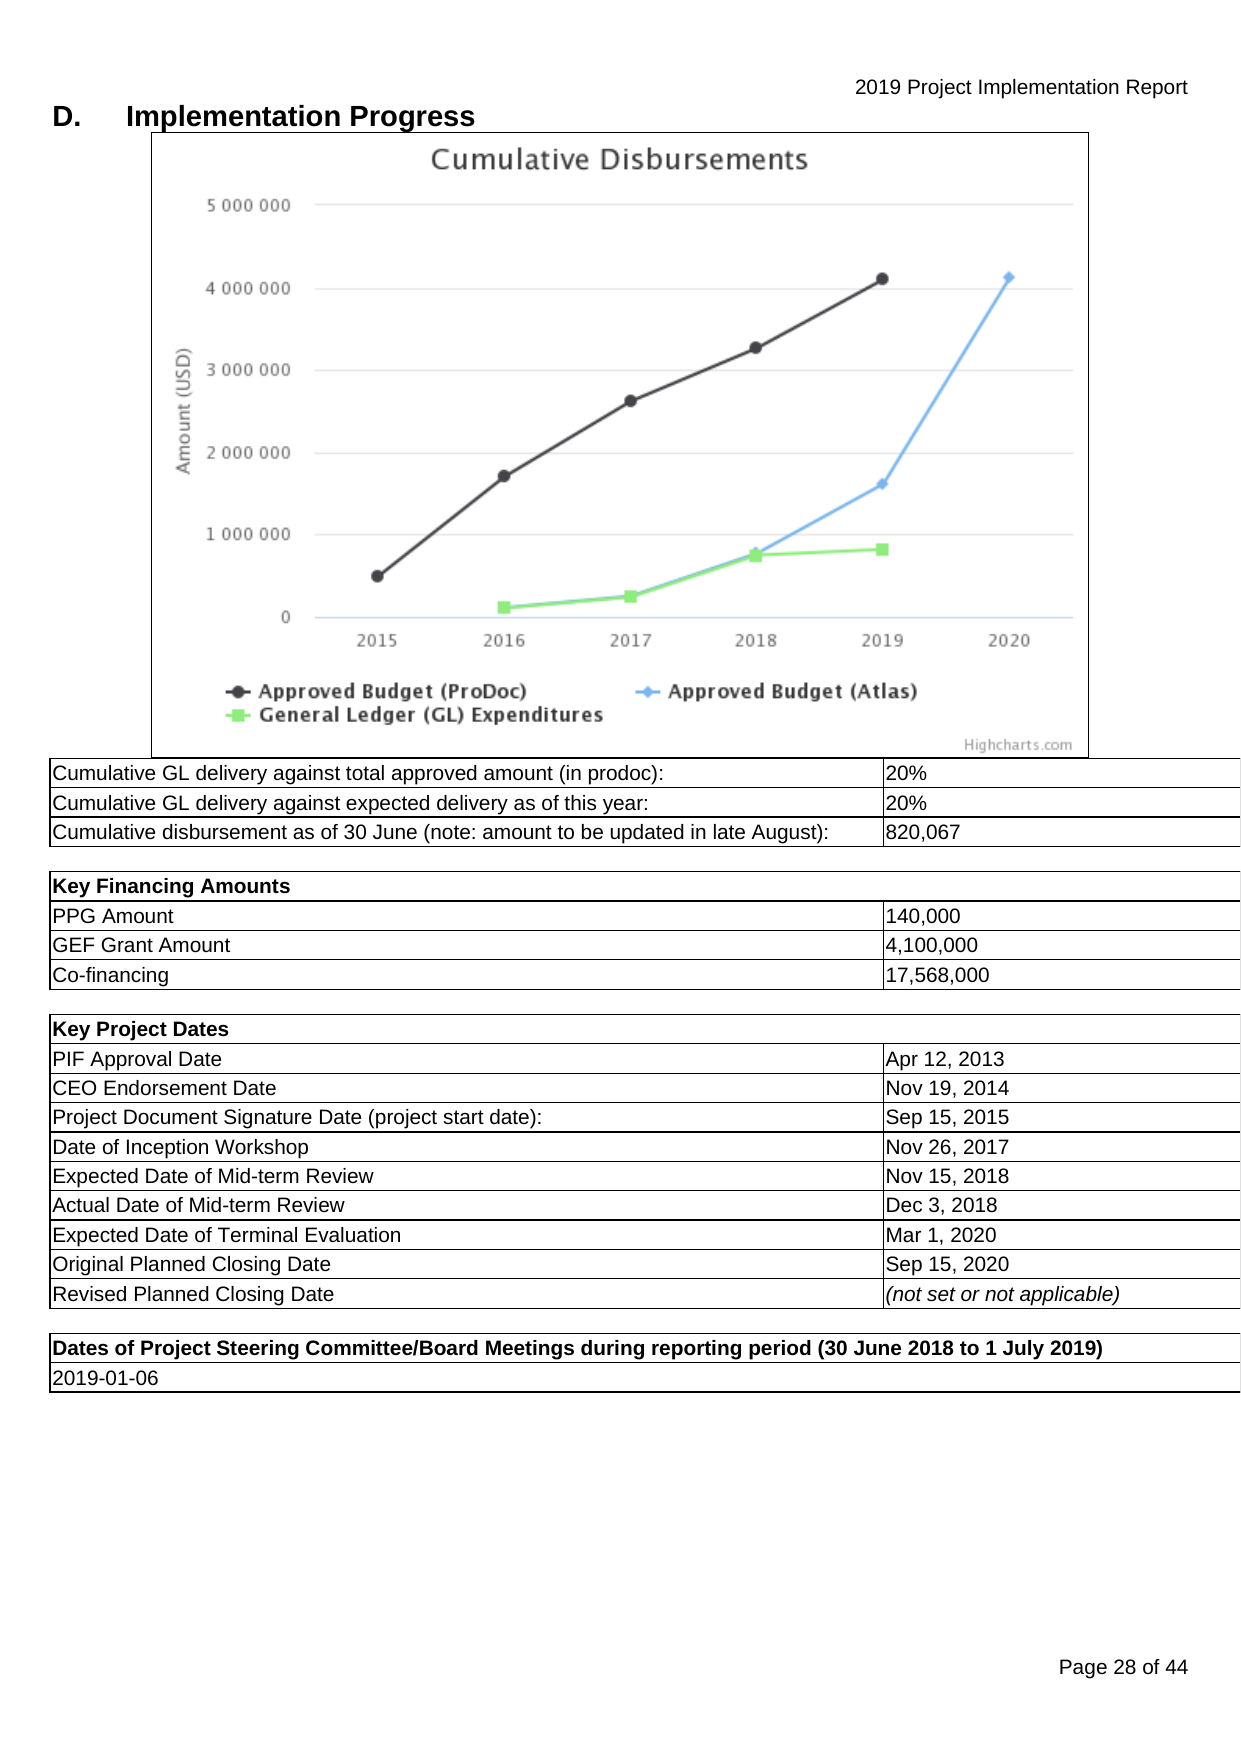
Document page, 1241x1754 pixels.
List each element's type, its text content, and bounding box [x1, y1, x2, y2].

subtitle Implementation Progress [52, 99, 1188, 132]
table_cell Cumulative disbursement as of 30 June (note: amount to be updated in late August): [51, 818, 883, 846]
table_cell (not set or not applicable) [884, 1279, 1240, 1307]
table_cell Sep 15, 2015 [884, 1103, 1240, 1131]
table_cell Apr 12, 2013 [884, 1044, 1240, 1072]
table_header Key Financing Amounts [51, 872, 1240, 900]
table_cell 820,067 [884, 818, 1240, 846]
table_cell PIF Approval Date [51, 1044, 883, 1072]
table_cell 2019-01-06 [51, 1363, 1240, 1391]
table_cell Co-financing [51, 960, 883, 988]
table_cell GEF Grant Amount [51, 931, 883, 959]
table_cell Mar 1, 2020 [884, 1221, 1240, 1249]
table_cell Expected Date of Terminal Evaluation [51, 1221, 883, 1249]
table_cell Dec 3, 2018 [884, 1191, 1240, 1219]
table_cell CEO Endorsement Date [51, 1074, 883, 1102]
table_cell Project Document Signature Date (project start date): [51, 1103, 883, 1131]
table_cell Nov 19, 2014 [884, 1074, 1240, 1102]
table_cell Expected Date of Mid-term Review [51, 1162, 883, 1190]
table_cell PPG Amount [51, 902, 883, 930]
table_cell 4,100,000 [884, 931, 1240, 959]
table_cell Sep 15, 2020 [884, 1250, 1240, 1278]
table_header Dates of Project Steering Committee/Board Meetings during reporting period (30 June 2018 to 1 July 2019) [51, 1334, 1240, 1362]
table_header 20% [884, 759, 1240, 787]
table_cell Nov 26, 2017 [884, 1133, 1240, 1161]
table_cell 140,000 [884, 902, 1240, 930]
table_cell Date of Inception Workshop [51, 1133, 883, 1161]
table_cell 20% [884, 788, 1240, 816]
table_header Cumulative GL delivery against total approved amount (in prodoc): [51, 759, 883, 787]
table_cell 17,568,000 [884, 960, 1240, 988]
picture [152, 133, 1088, 757]
table_cell Actual Date of Mid-term Review [51, 1191, 883, 1219]
table_cell Cumulative GL delivery against expected delivery as of this year: [51, 788, 883, 816]
table_cell Revised Planned Closing Date [51, 1279, 883, 1307]
table_header Key Project Dates [51, 1015, 1240, 1043]
table_cell Original Planned Closing Date [51, 1250, 883, 1278]
table_cell Nov 15, 2018 [884, 1162, 1240, 1190]
